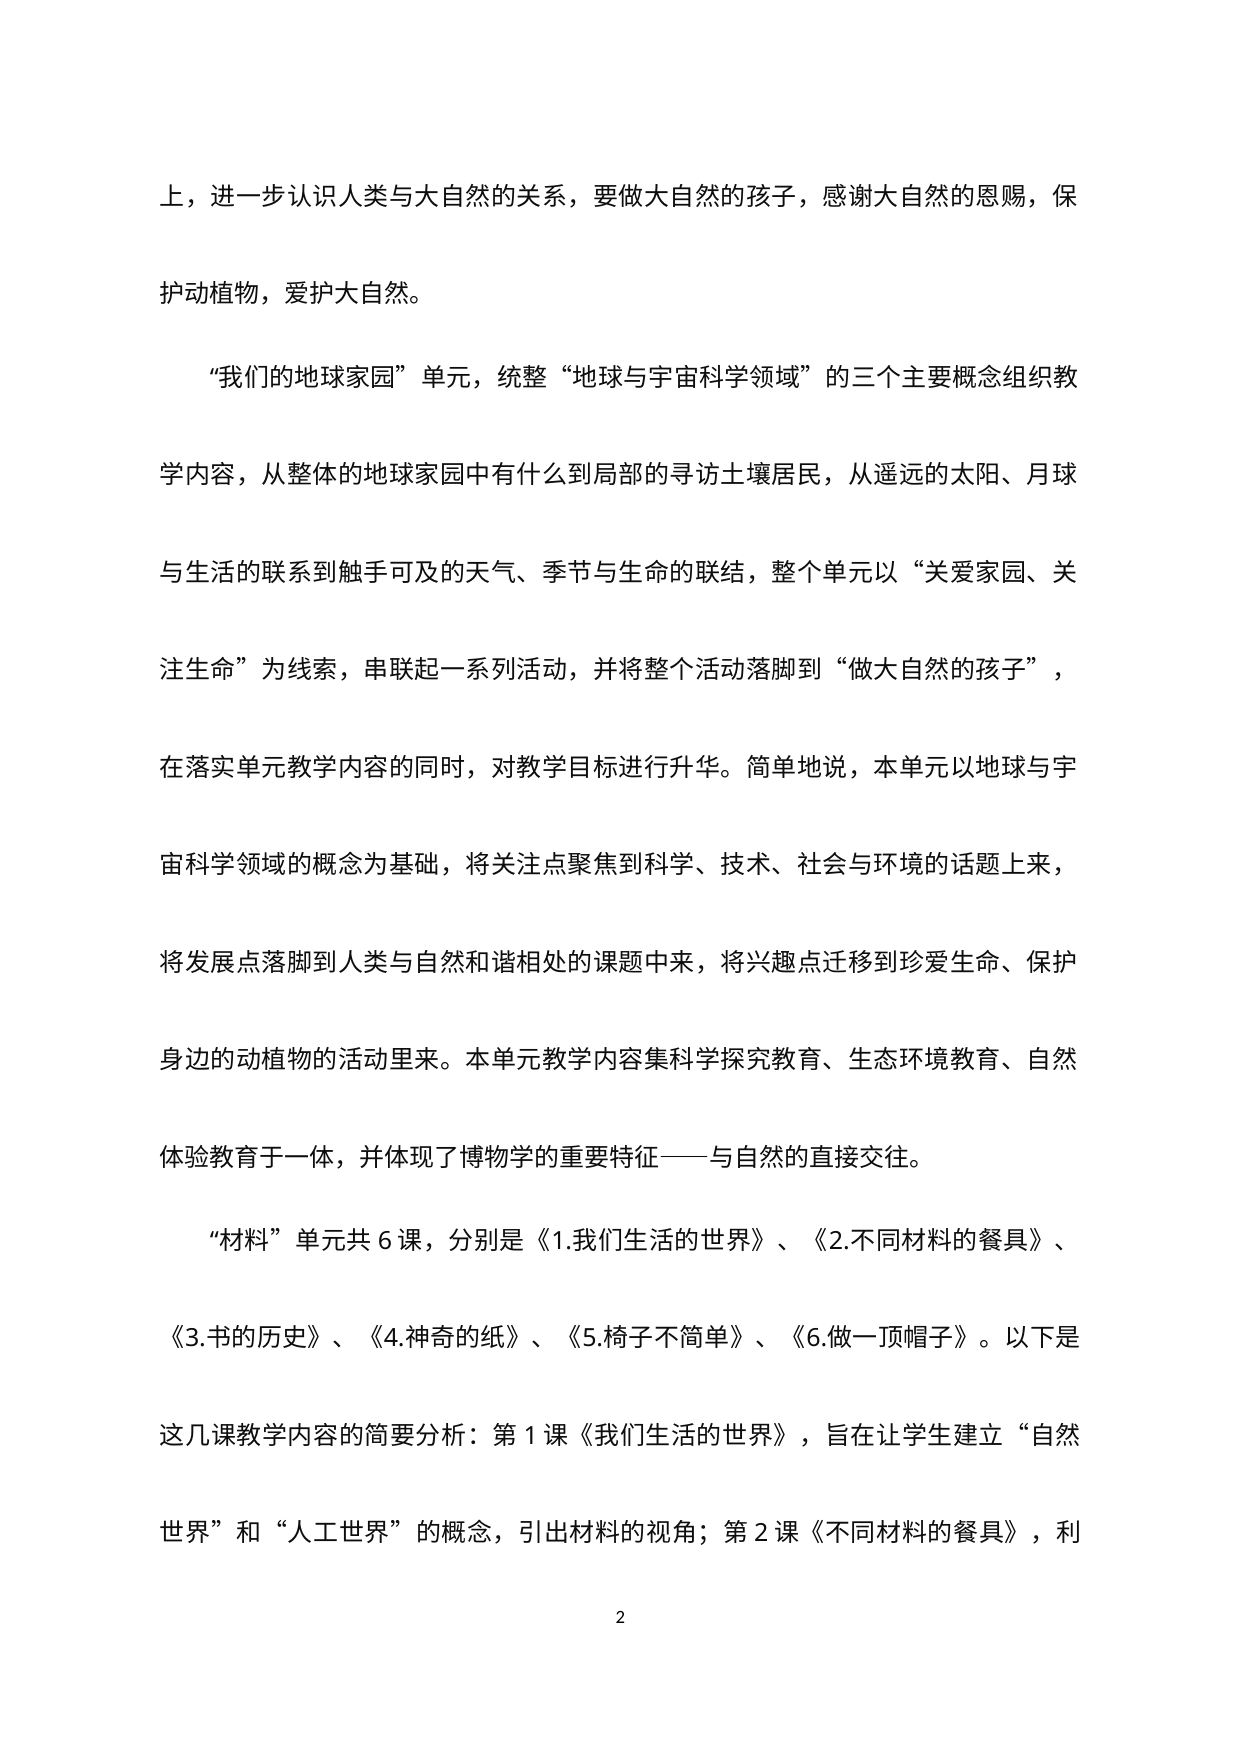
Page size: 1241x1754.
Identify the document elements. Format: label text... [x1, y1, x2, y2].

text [159, 162, 1081, 324]
text “我们的地球家园”单元，统整“地球与宇宙科学领域”的三个主要概念组织教学内容，从整体的地球家园中有什么到局部的寻访土壤居民，从遥远的太阳、月球与生活的联系到触手可及的天气、季节与生命的联结，整个单元以“关爱家园、关注生命”为线索，串联起一系列活动，并将整个活动落脚到“做大自然的孩子”，在落实单元教学内容的同时，对教学目标进行升华。简单地说，本单元以地球与宇宙科学领域的概念为基础，将关注点聚焦到科学、技术、社会与环境的话题上来，将发展点落脚到人类与自然和谐相处的课题中来，将兴趣点迁移到珍爱生命、保护身边的动植物的活动里来。本单元教学内容集科学探究教育、生态环境教育、自然体验教育于一体，并体现了博物学的重要特征——与自然的直接交往。 [159, 343, 1081, 1188]
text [159, 1206, 1081, 1563]
